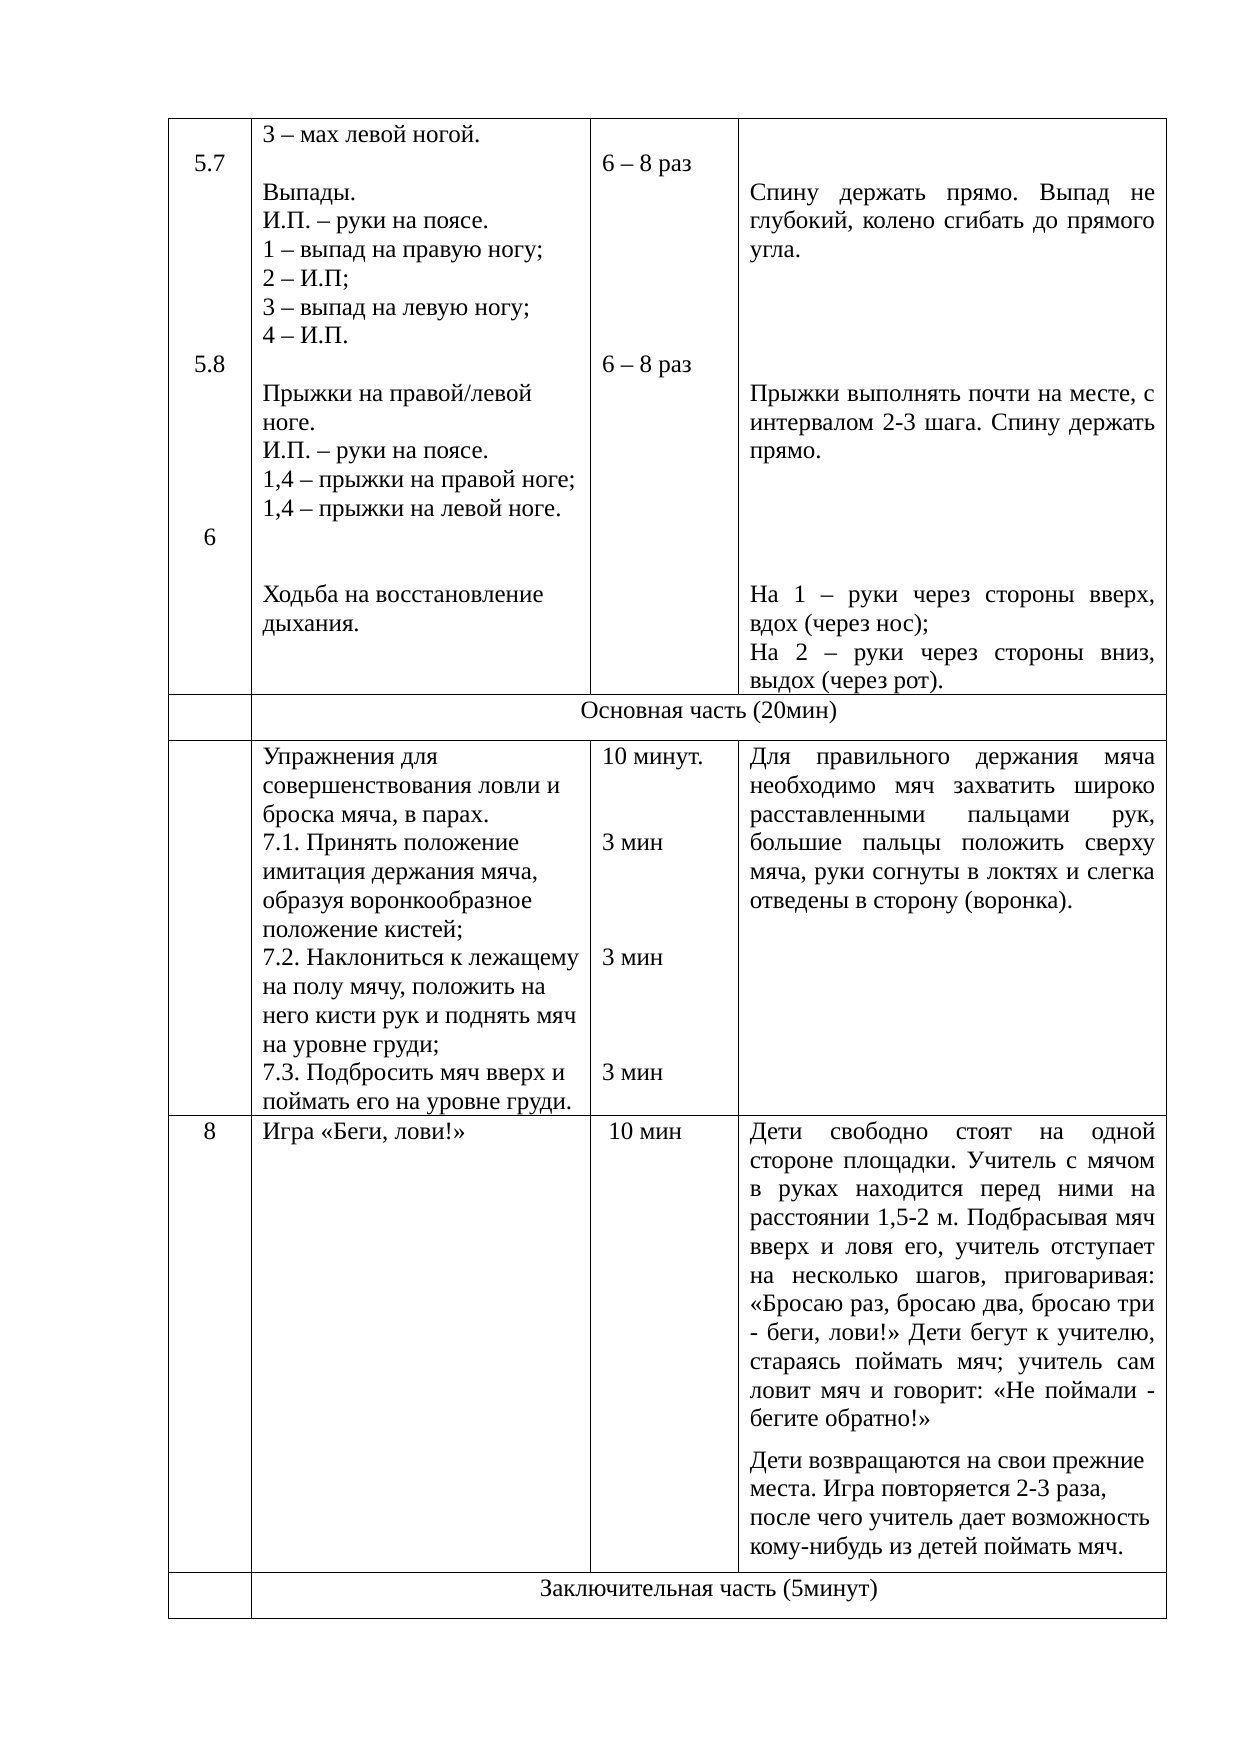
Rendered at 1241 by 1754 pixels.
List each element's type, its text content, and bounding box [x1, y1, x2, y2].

table_cell Игра «Беги, лови!» [252, 1116, 590, 1572]
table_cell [739, 119, 1166, 694]
table_cell Упражнения для совершенствования ловли и броска мяча, в парах. 7.1. Принять положение имитация держания мяча, образуя воронкообразное положение кистей; 7.2. Наклониться к лежащему на полу мячу, положить на него кисти рук и поднять мяч на уровне груди; 7.3. Подбросить мяч вверх и поймать его на уровне груди. [252, 741, 590, 1115]
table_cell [252, 119, 590, 694]
table_cell Основная часть (20мин) [252, 695, 1166, 740]
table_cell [169, 119, 251, 694]
table_cell [169, 695, 251, 740]
table_cell 10 минут. 3 мин 3 мин 3 мин [591, 741, 738, 1115]
table_cell Заключительная часть (5минут) [252, 1573, 1166, 1618]
table_cell 8 [169, 1116, 251, 1572]
table_cell Для правильного держания мяча необходимо мяч захватить широко расставленными пальцами рук, большие пальцы положить сверху мяча, руки согнуты в локтях и слегка отведены в сторону (воронка). [739, 741, 1166, 1115]
table_cell 10 мин [591, 1116, 738, 1572]
table_cell [169, 1573, 251, 1618]
table_cell [169, 741, 251, 1115]
table_cell Дети свободно стоят на одной стороне площадки. Учитель с мячом в руках находится перед ними на расстоянии 1,5-2 м. Подбрасывая мяч вверх и ловя его, учитель отступает на несколько шагов, приговаривая: «Бросаю раз, бросаю два, бросаю три - беги, лови!» Дети бегут к учителю, стараясь поймать мяч; учитель сам ловит мяч и говорит: «Не поймали - бегите обратно!» Дети возвращаются на свои прежние места. Игра повторяется 2-3 раза, после чего учитель дает возможность кому-нибудь из детей поймать мяч. [739, 1116, 1166, 1572]
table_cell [591, 119, 738, 694]
